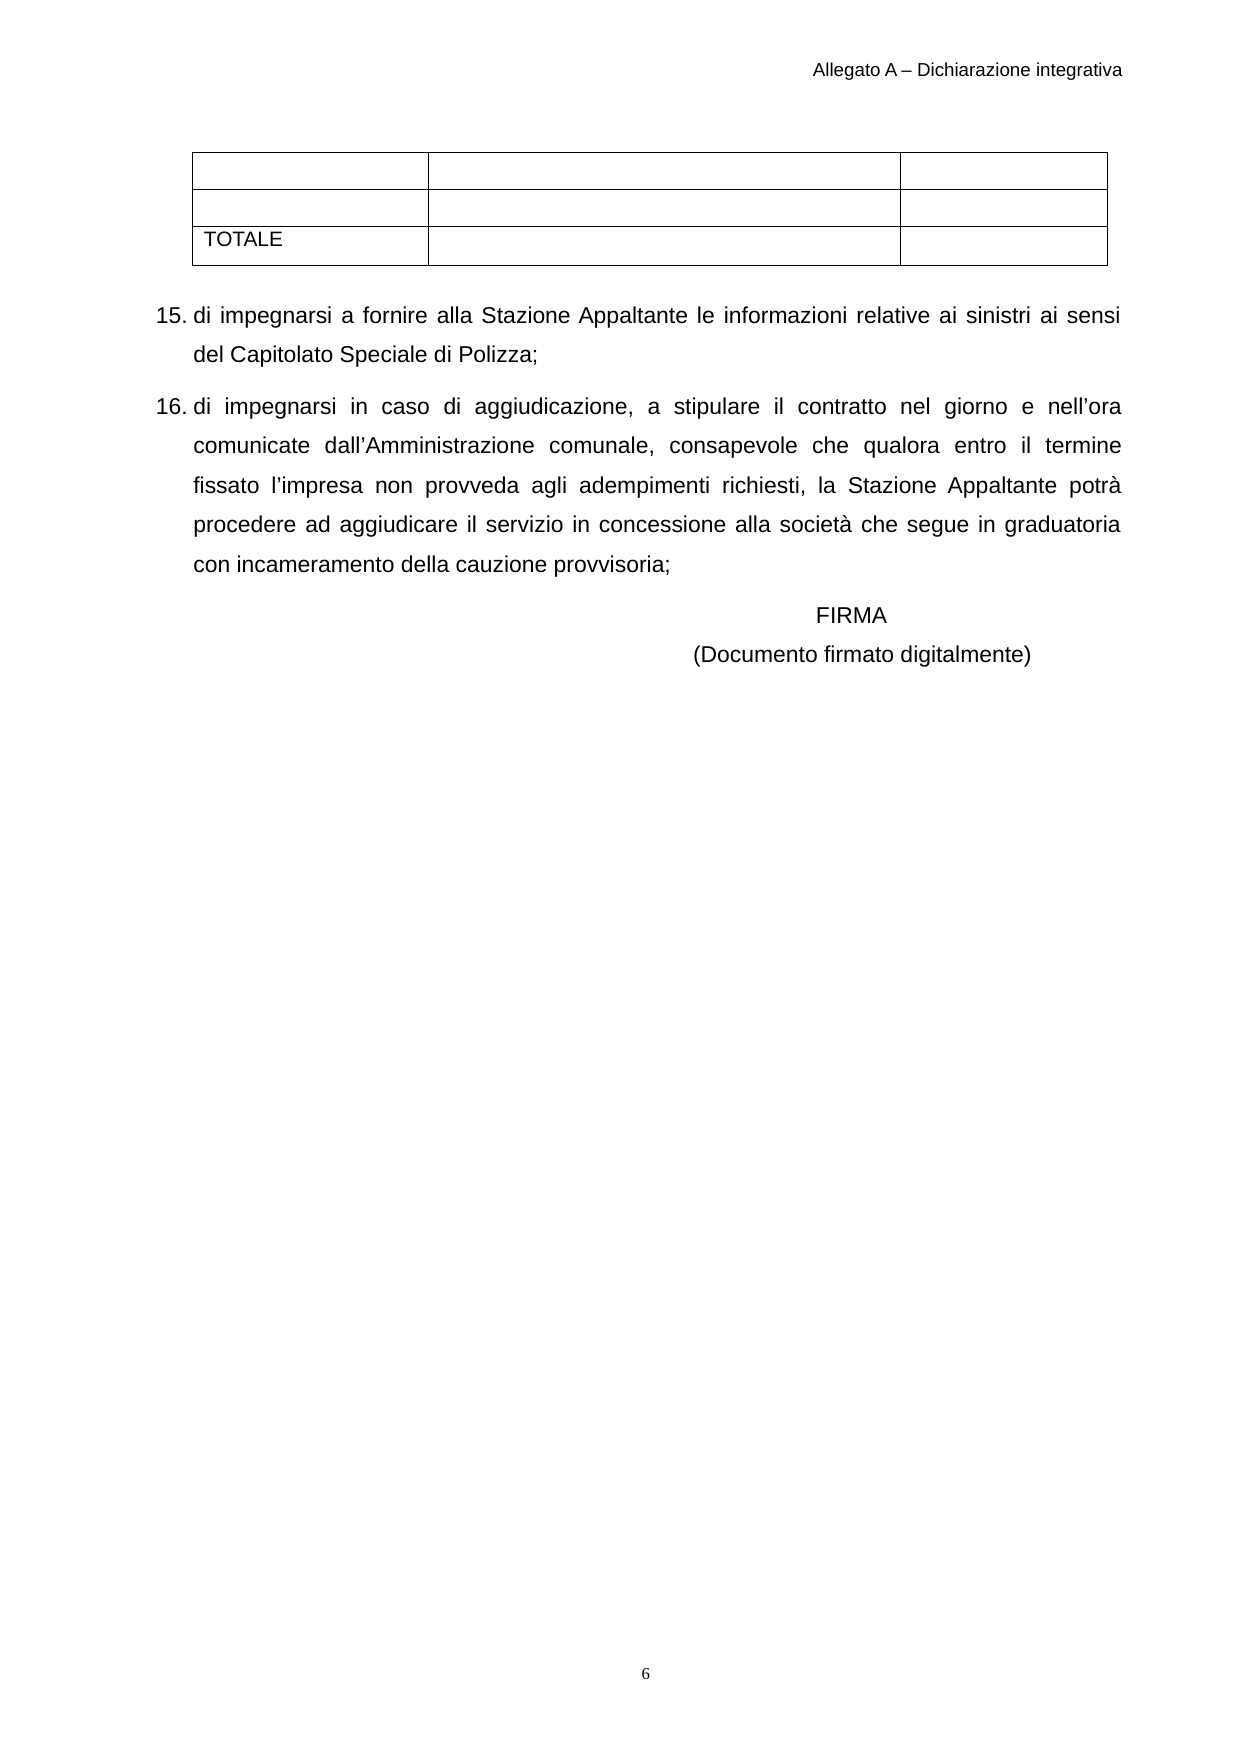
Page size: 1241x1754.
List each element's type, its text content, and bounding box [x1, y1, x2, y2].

table_cell [901, 190, 1107, 226]
list di impegnarsi in caso di aggiudicazione, a stipulare il contratto nel giorno e nell’ora comunicate dall’Amministrazione comunale, consapevole che qualora entro il termine fissato l’impresa non provveda agli adempimenti richiesti, la Stazione Appaltante potrà procedere ad aggiudicare il servizio in concessione alla società che segue in graduatoria con incameramento della cauzione provvisoria; [156, 393, 1122, 577]
table_cell [429, 227, 900, 265]
text FIRMA [117, 602, 1122, 629]
table_cell [193, 190, 428, 226]
table_cell [193, 153, 428, 189]
table_cell [429, 190, 900, 226]
table_cell [901, 227, 1107, 265]
text (Documento firmato digitalmente) [442, 641, 1122, 694]
table_cell TOTALE [193, 227, 428, 265]
list di impegnarsi a fornire alla Stazione Appaltante le informazioni relative ai sinistri ai sensi del Capitolato Speciale di Polizza; [156, 302, 1122, 368]
table_cell [901, 153, 1107, 189]
table_cell [429, 153, 900, 189]
